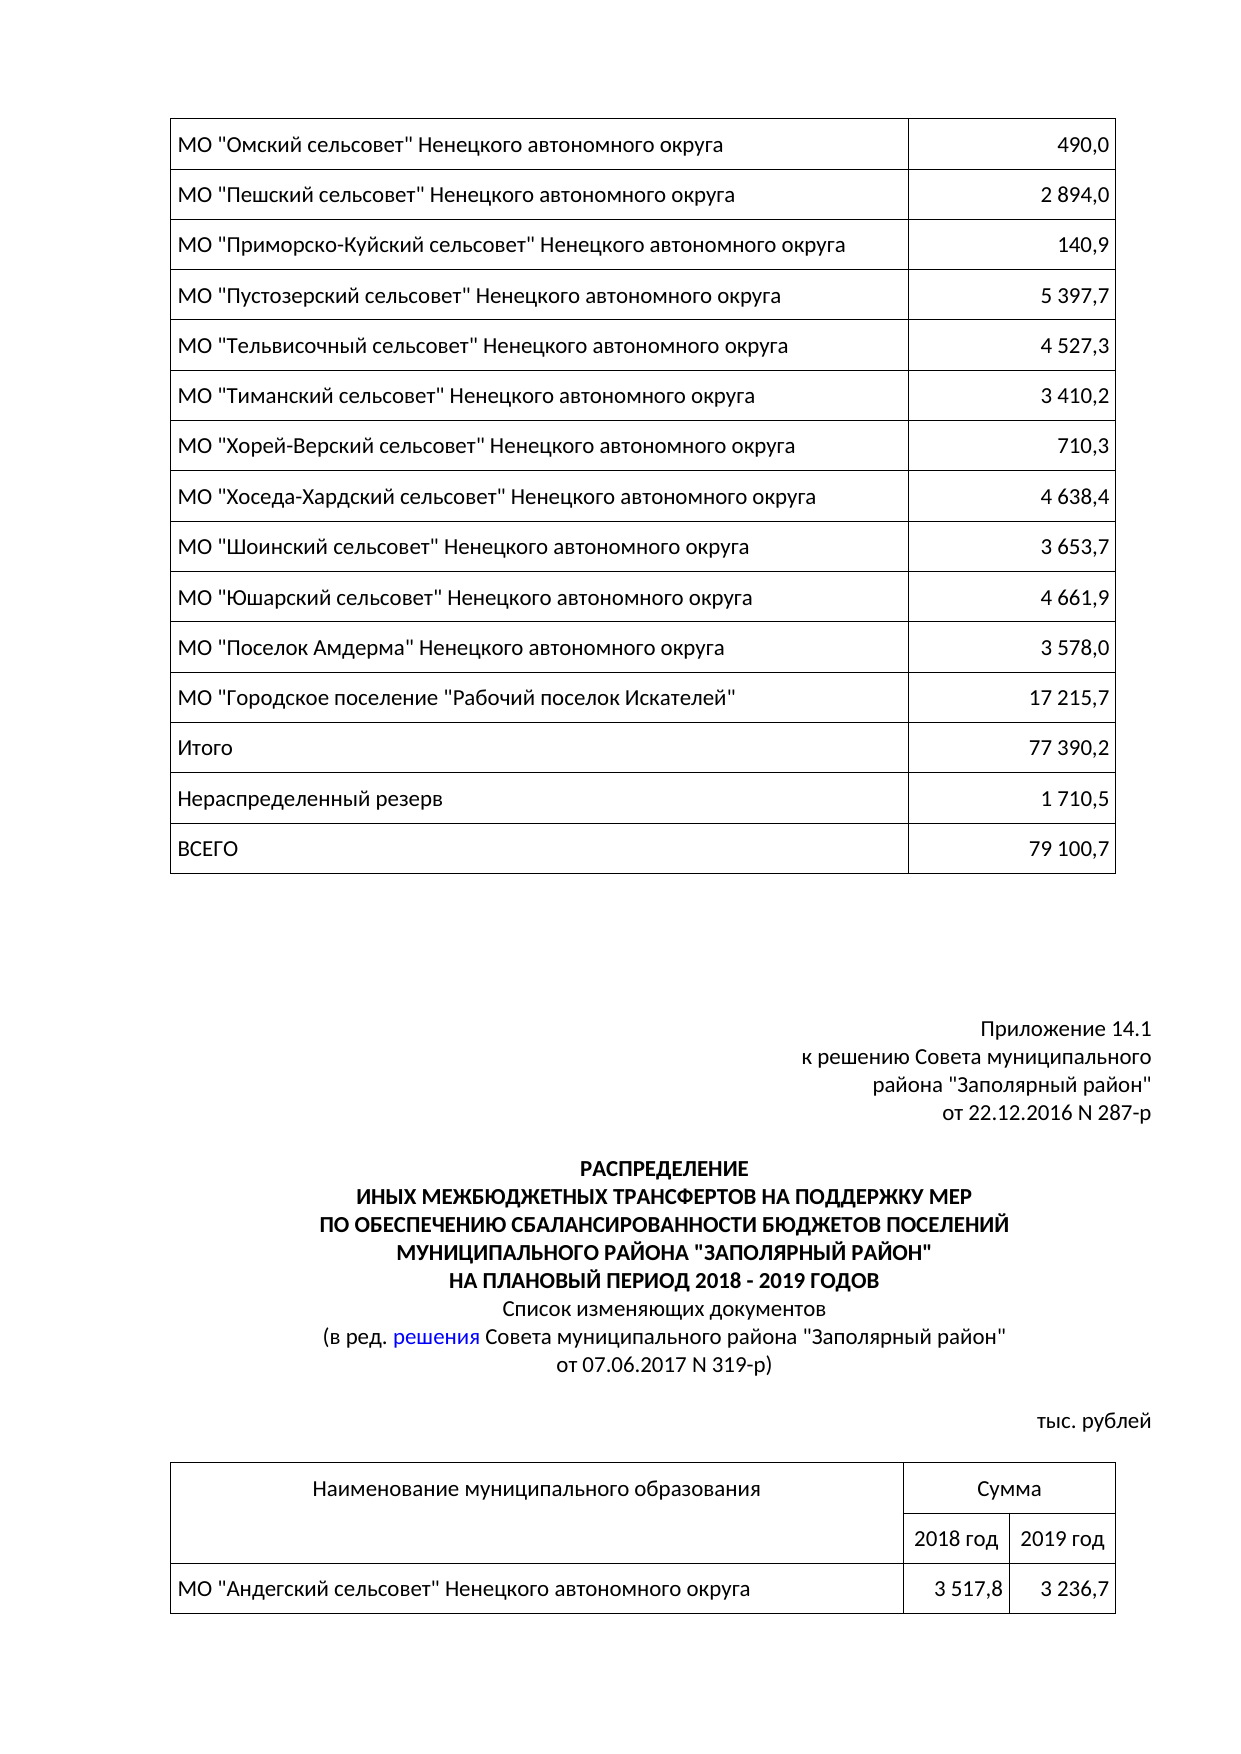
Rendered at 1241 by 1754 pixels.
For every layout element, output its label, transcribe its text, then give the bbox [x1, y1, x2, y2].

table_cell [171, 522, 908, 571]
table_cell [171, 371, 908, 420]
text от 22.12.2016 N 287-р [177, 1098, 1152, 1126]
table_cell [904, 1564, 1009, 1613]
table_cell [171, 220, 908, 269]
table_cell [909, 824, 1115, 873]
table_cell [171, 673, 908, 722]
text Список изменяющих документов [177, 1294, 1152, 1322]
title РАСПРЕДЕЛЕНИЕ [177, 1154, 1152, 1182]
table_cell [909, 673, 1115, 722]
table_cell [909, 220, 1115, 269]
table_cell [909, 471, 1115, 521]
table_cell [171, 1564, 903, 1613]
title ПО ОБЕСПЕЧЕНИЮ СБАЛАНСИРОВАННОСТИ БЮДЖЕТОВ ПОСЕЛЕНИЙ [177, 1210, 1152, 1238]
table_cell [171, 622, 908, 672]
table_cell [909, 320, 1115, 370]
title ИНЫХ МЕЖБЮДЖЕТНЫХ ТРАНСФЕРТОВ НА ПОДДЕРЖКУ МЕР [177, 1182, 1152, 1210]
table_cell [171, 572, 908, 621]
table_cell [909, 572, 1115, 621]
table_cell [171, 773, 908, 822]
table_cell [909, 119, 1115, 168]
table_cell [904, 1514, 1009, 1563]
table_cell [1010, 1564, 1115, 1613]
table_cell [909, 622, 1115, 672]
text (в ред. решения Совета муниципального района "Заполярный район" [177, 1322, 1152, 1350]
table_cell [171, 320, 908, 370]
text Приложение 14.1 [177, 1014, 1152, 1042]
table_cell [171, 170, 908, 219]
text к решению Совета муниципального [177, 1042, 1152, 1070]
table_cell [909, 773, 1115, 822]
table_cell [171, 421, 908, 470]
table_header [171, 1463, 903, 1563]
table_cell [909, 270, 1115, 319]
text от 07.06.2017 N 319-р) [177, 1350, 1152, 1378]
title МУНИЦИПАЛЬНОГО РАЙОНА "ЗАПОЛЯРНЫЙ РАЙОН" [177, 1238, 1152, 1266]
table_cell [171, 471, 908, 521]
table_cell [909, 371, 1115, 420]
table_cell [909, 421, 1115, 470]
title НА ПЛАНОВЫЙ ПЕРИОД 2018 - 2019 ГОДОВ [177, 1266, 1152, 1294]
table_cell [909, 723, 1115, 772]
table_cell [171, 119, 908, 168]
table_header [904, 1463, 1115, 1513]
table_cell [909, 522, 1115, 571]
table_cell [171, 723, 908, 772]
text района "Заполярный район" [177, 1070, 1152, 1098]
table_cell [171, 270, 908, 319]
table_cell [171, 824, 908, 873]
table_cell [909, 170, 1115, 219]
text тыс. рублей [177, 1406, 1152, 1434]
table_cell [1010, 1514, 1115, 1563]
